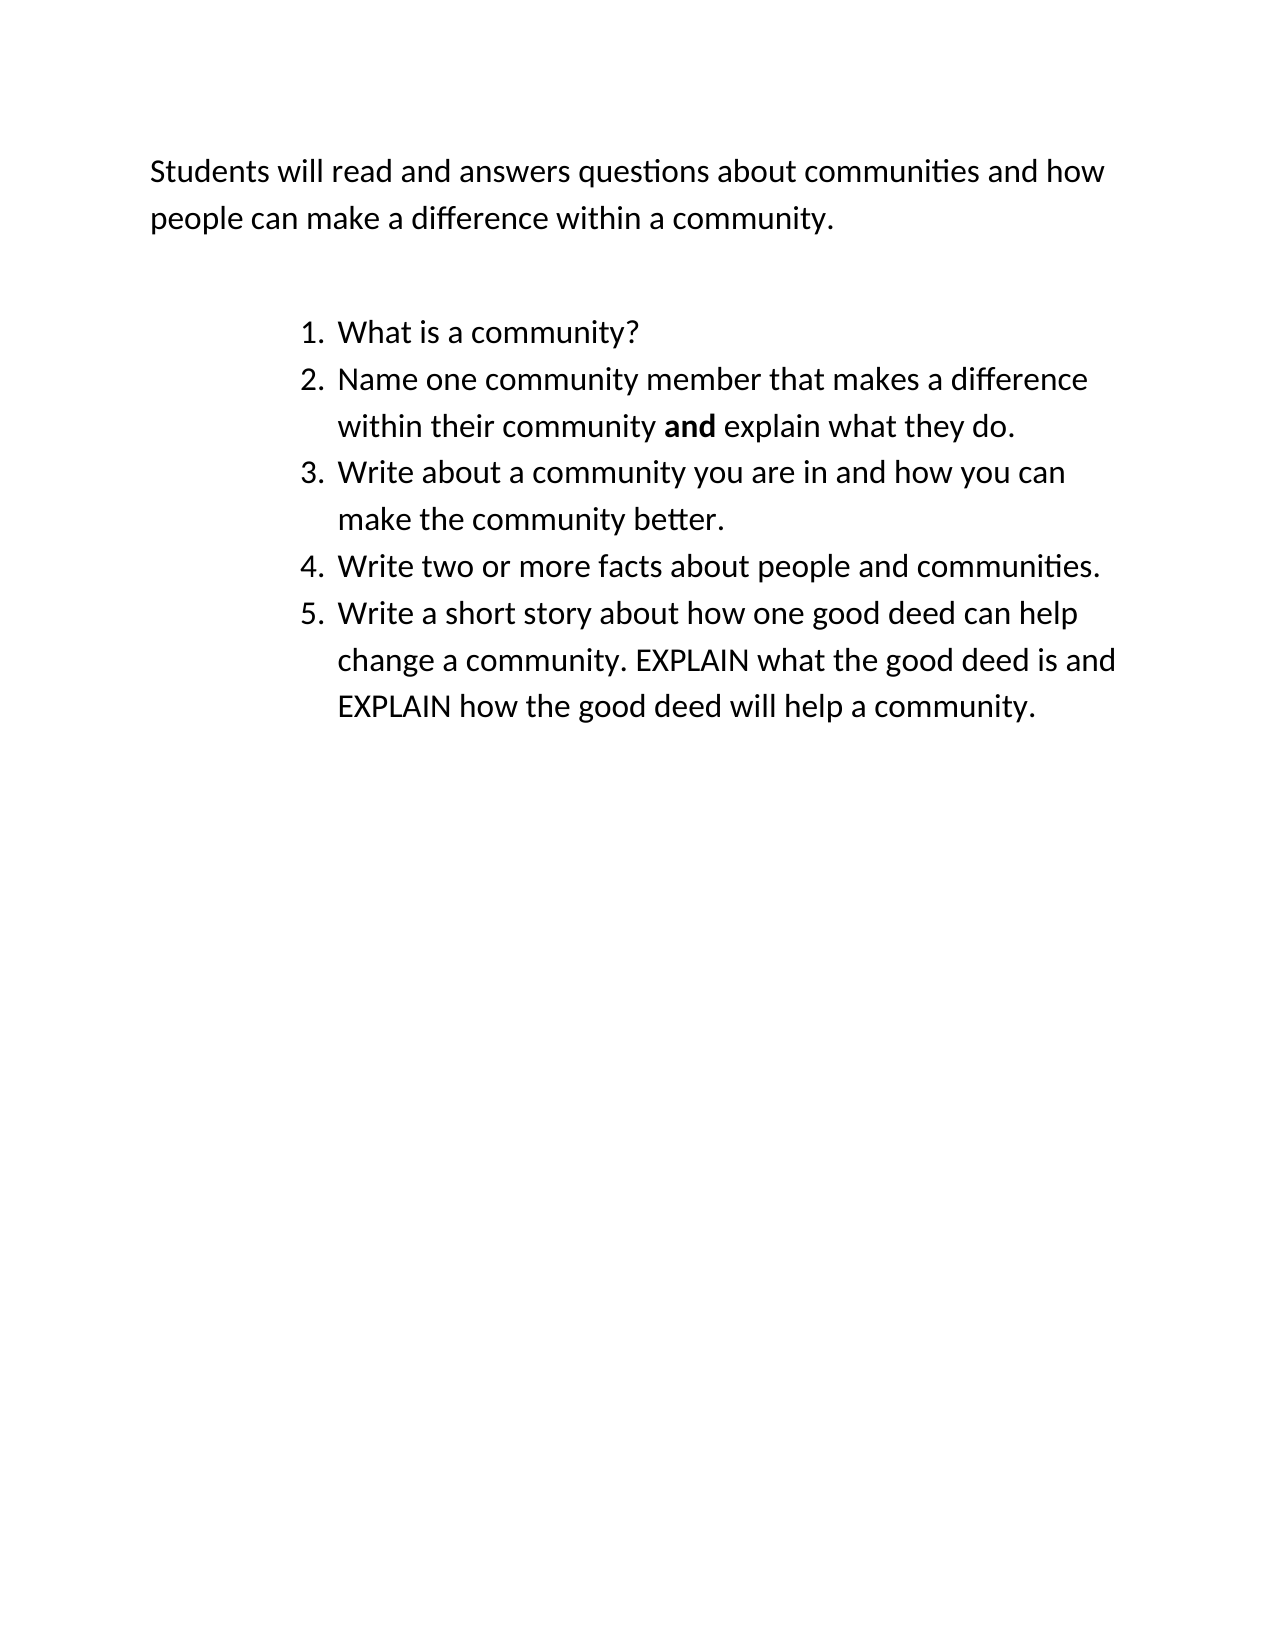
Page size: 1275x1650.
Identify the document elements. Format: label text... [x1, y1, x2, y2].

list Write a short story about how one good deed can help change a community. EXPLAIN what the good deed is and EXPLAIN how the good deed will help a community. [300, 592, 1125, 726]
list Write about a community you are in and how you can make the community better. [300, 451, 1125, 539]
list Write two or more facts about people and communities. [300, 545, 1125, 586]
text Students will read and answers questions about communities and how people can make a difference within a community. [150, 150, 1125, 237]
list Name one community member that makes a difference within their community and explain what they do. [300, 358, 1125, 445]
list What is a community? [300, 311, 1125, 352]
